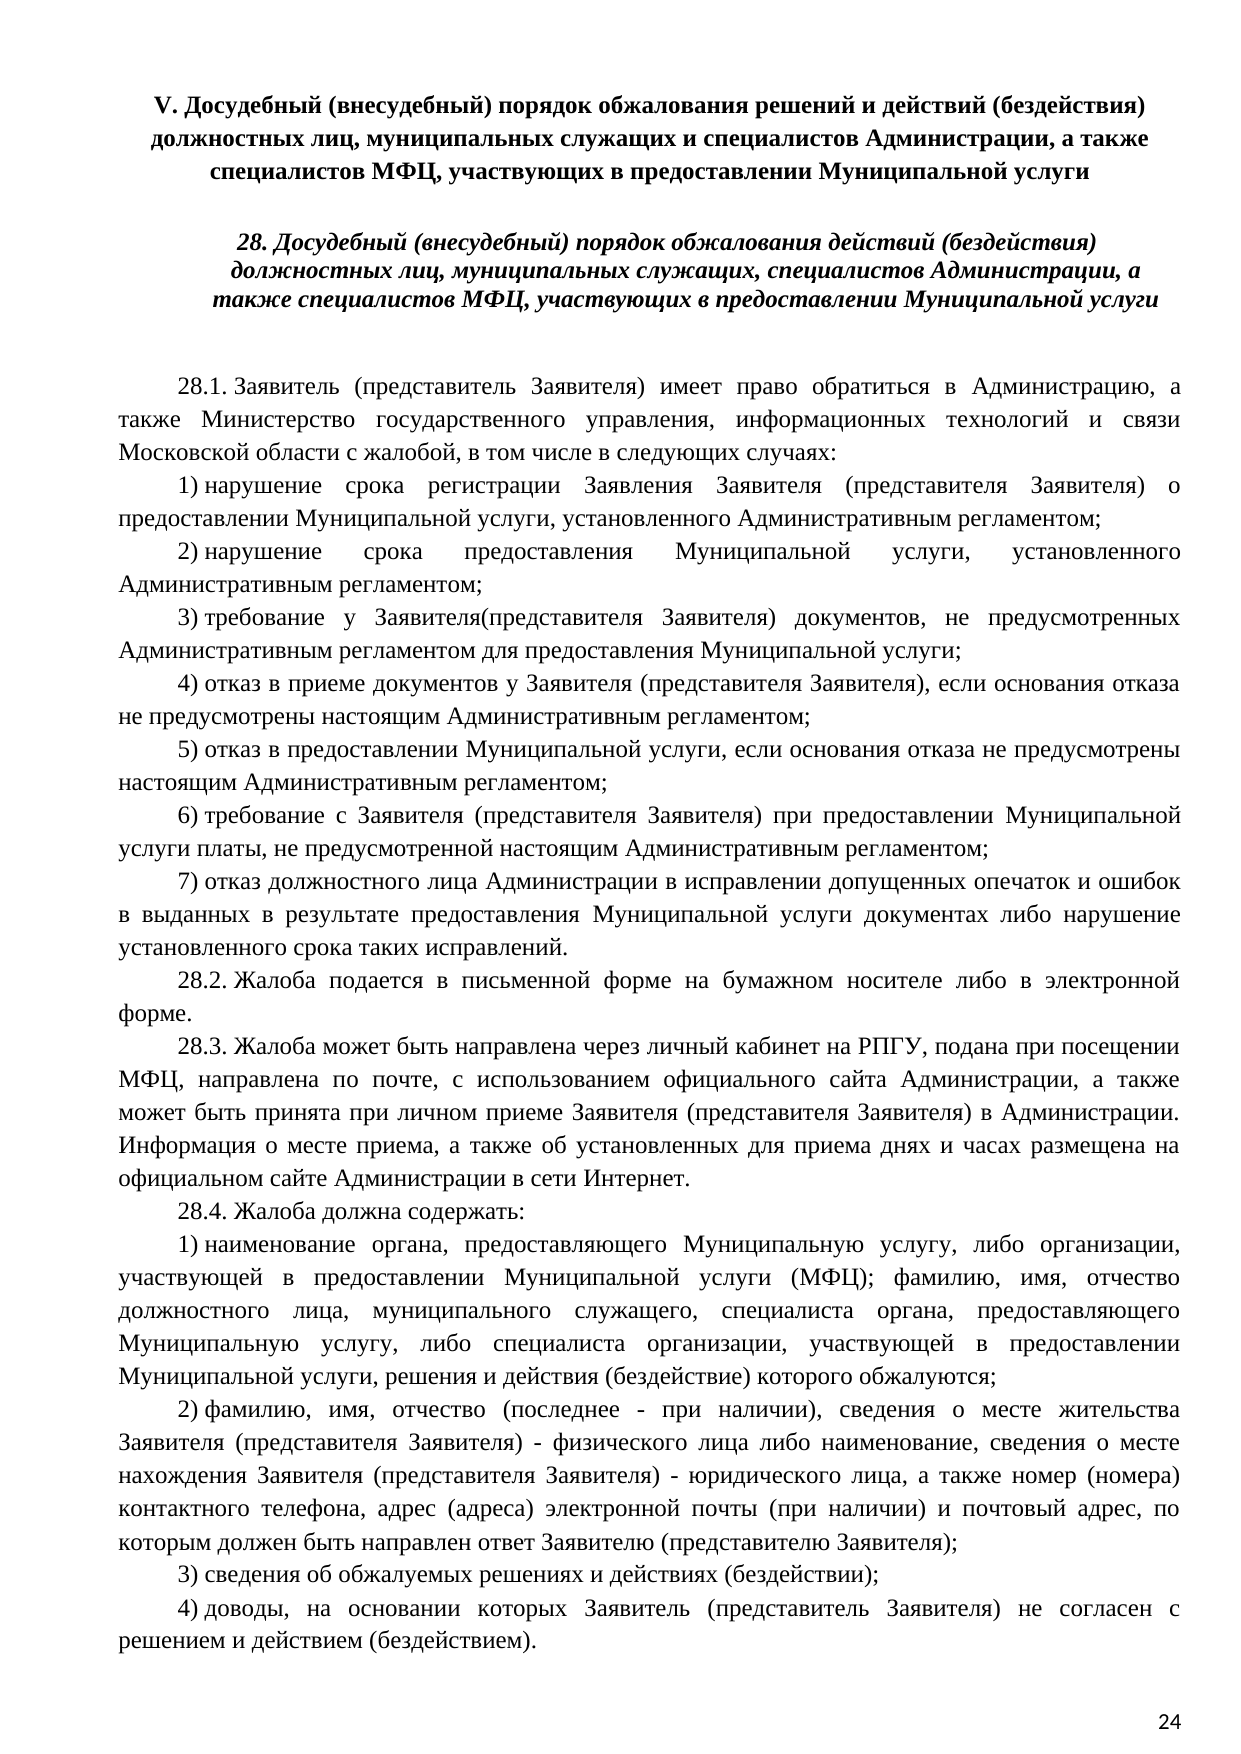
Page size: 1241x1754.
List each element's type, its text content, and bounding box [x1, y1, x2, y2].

text V. Досудебный (внесудебный) порядок обжалования решений и действий (бездействия) должностных лиц, муниципальных служащих и специалистов Администрации, а также специалистов МФЦ, участвующих в предоставлении Муниципальной услуги [118, 90, 1181, 185]
text сведения об обжалуемых решениях и действиях (бездействии); [118, 1559, 1181, 1588]
text доводы, на основании которых Заявитель (представитель Заявителя) не согласен с решением и действием (бездействием). [118, 1593, 1181, 1654]
text Жалоба может быть направлена через личный кабинет на РПГУ, подана при посещении МФЦ, направлена по почте, с использованием официального сайта Администрации, а также может быть принята при личном приеме Заявителя (представителя Заявителя) в Администрации. Информация о месте приема, а также об установленных для приема днях и часах размещена на официальном сайте Администрации в сети Интернет. [118, 1031, 1181, 1192]
text фамилию, имя, отчество (последнее - при наличии), сведения о месте жительства Заявителя (представителя Заявителя) - физического лица либо наименование, сведения о месте нахождения Заявителя (представителя Заявителя) - юридического лица, а также номер (номера) контактного телефона, адрес (адреса) электронной почты (при наличии) и почтовый адрес, по которым должен быть направлен ответ Заявителю (представителю Заявителя); [118, 1394, 1181, 1555]
text нарушение срока предоставления Муниципальной услуги, установленного Административным регламентом; [118, 536, 1181, 598]
text Жалоба должна содержать: [118, 1196, 1181, 1225]
text Досудебный (внесудебный) порядок обжалования действий (бездействия) должностных лиц, муниципальных служащих, специалистов Администрации, а также специалистов МФЦ, участвующих в предоставлении Муниципальной услуги [156, 227, 1181, 313]
text отказ в приеме документов у Заявителя (представителя Заявителя), если основания отказа не предусмотрены настоящим Административным регламентом; [118, 668, 1181, 730]
text нарушение срока регистрации Заявления Заявителя (представителя Заявителя) о предоставлении Муниципальной услуги, установленного Административным регламентом; [118, 470, 1181, 532]
text требование у Заявителя(представителя Заявителя) документов, не предусмотренных Административным регламентом для предоставления Муниципальной услуги; [118, 602, 1181, 664]
text отказ в предоставлении Муниципальной услуги, если основания отказа не предусмотрены настоящим Административным регламентом; [118, 734, 1181, 796]
text наименование органа, предоставляющего Муниципальную услугу, либо организации, участвующей в предоставлении Муниципальной услуги (МФЦ); фамилию, имя, отчество должностного лица, муниципального служащего, специалиста органа, предоставляющего Муниципальную услугу, либо специалиста организации, участвующей в предоставлении Муниципальной услуги, решения и действия (бездействие) которого обжалуются; [118, 1229, 1181, 1390]
text Жалоба подается в письменной форме на бумажном носителе либо в электронной форме. [118, 965, 1181, 1027]
text требование с Заявителя (представителя Заявителя) при предоставлении Муниципальной услуги платы, не предусмотренной настоящим Административным регламентом; [118, 800, 1181, 862]
text отказ должностного лица Администрации в исправлении допущенных опечаток и ошибок в выданных в результате предоставления Муниципальной услуги документах либо нарушение установленного срока таких исправлений. [118, 866, 1181, 961]
text Заявитель (представитель Заявителя) имеет право обратиться в Администрацию, а также Министерство государственного управления, информационных технологий и связи Московской области с жалобой, в том числе в следующих случаях: [118, 371, 1181, 466]
